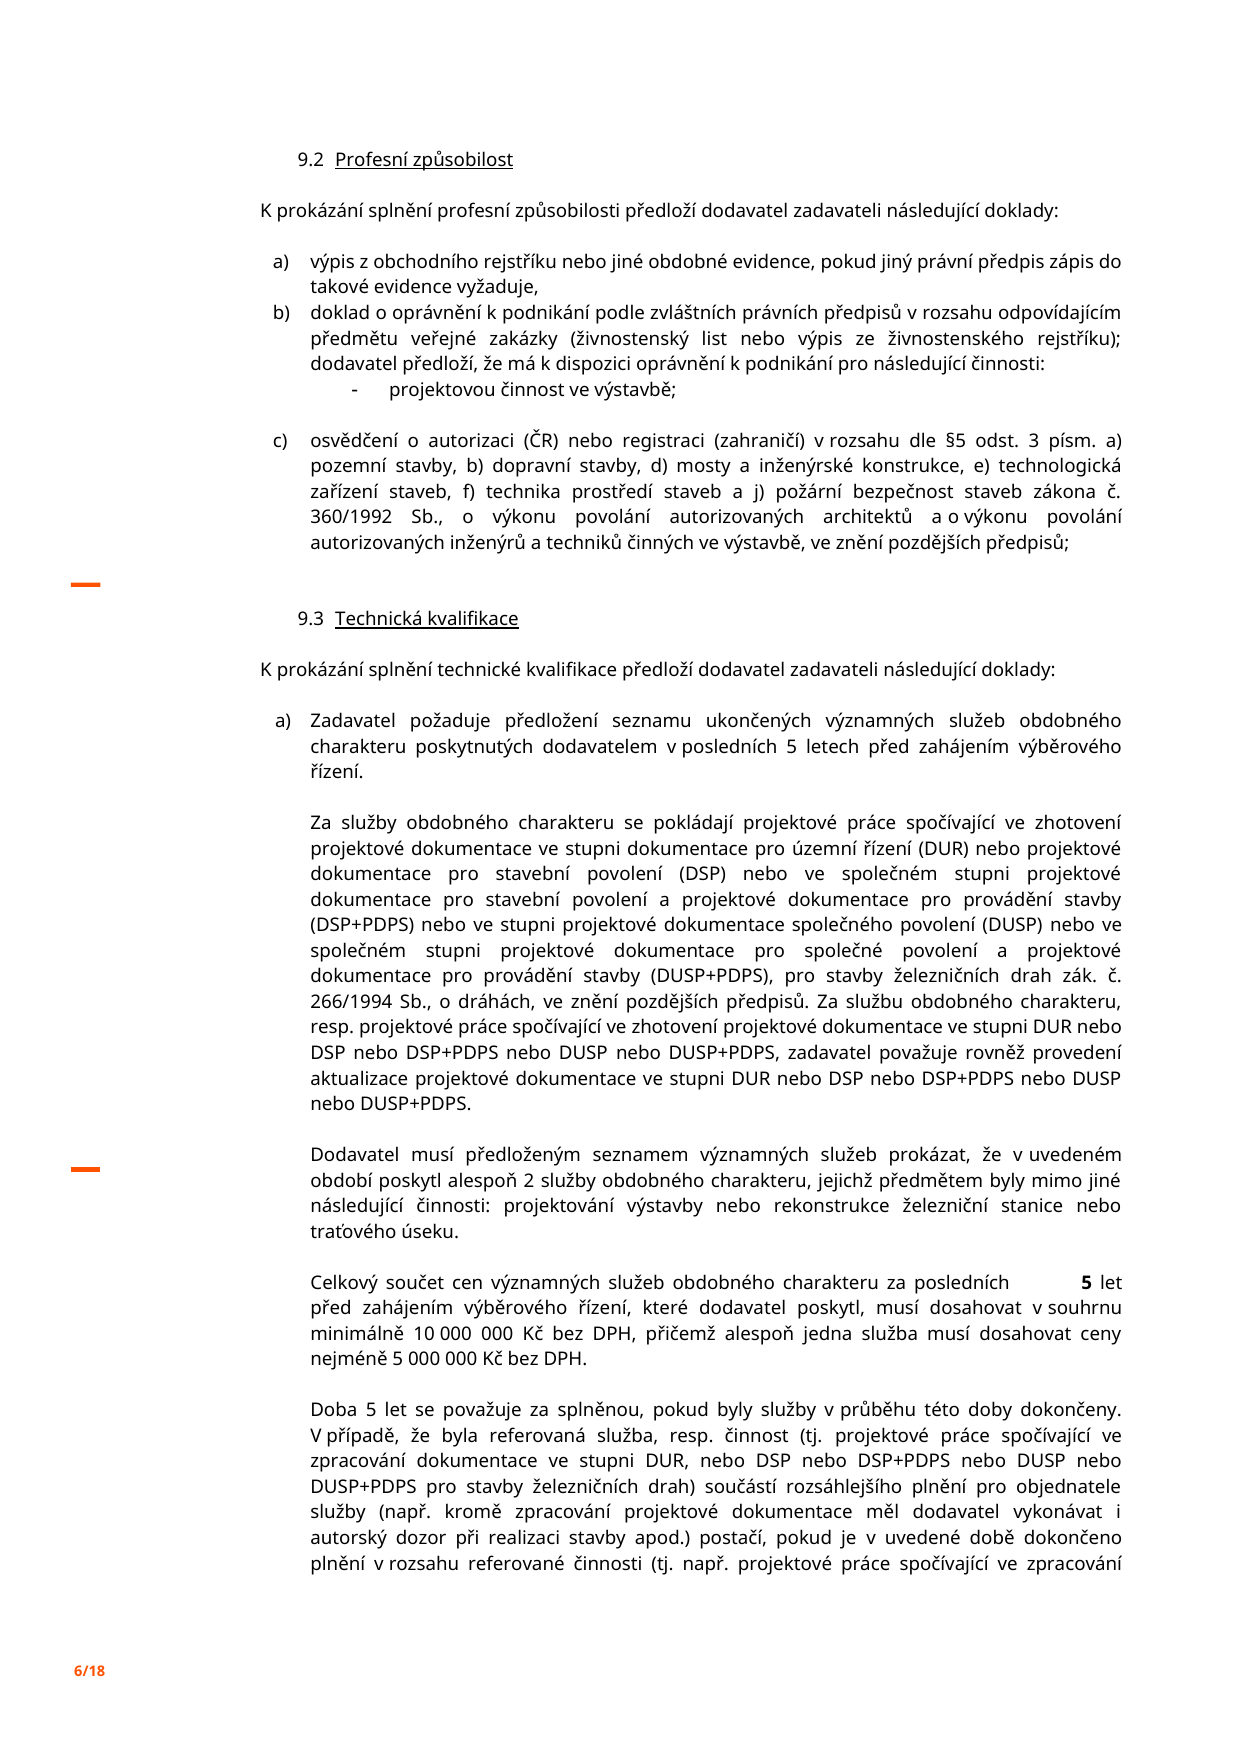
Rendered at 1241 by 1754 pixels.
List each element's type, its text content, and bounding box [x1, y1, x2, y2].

list Zadavatel požaduje předložení seznamu ukončených významných služeb obdobného charakteru poskytnutých dodavatelem v posledních 5 letech před zahájením výběrového řízení. [275, 708, 1122, 784]
text Dodavatel musí předloženým seznamem významných služeb prokázat, že v uvedeném období poskytl alespoň 2 služby obdobného charakteru, jejichž předmětem byly mimo jiné následující činnosti: projektování výstavby nebo rekonstrukce železniční stanice nebo traťového úseku. [310, 1141, 1122, 1243]
list Technická kvalifikace [297, 606, 1122, 631]
list Profesní způsobilost [297, 146, 1122, 172]
list doklad o oprávnění k podnikání podle zvláštních právních předpisů v rozsahu odpovídajícím předmětu veřejné zakázky (živnostenský list nebo výpis ze živnostenského rejstříku); dodavatel předloží, že má k dispozici oprávnění k podnikání pro následující činnosti: [273, 299, 1122, 376]
text Za služby obdobného charakteru se pokládají projektové práce spočívající ve zhotovení projektové dokumentace ve stupni dokumentace pro územní řízení (DUR) nebo projektové dokumentace pro stavební povolení (DSP) nebo ve společném stupni projektové dokumentace pro stavební povolení a projektové dokumentace pro provádění stavby (DSP+PDPS) nebo ve stupni projektové dokumentace společného povolení (DUSP) nebo ve společném stupni projektové dokumentace pro společné povolení a projektové dokumentace pro provádění stavby (DUSP+PDPS), pro stavby železničních drah zák. č. 266/1994 Sb., o dráhách, ve znění pozdějších předpisů. Za službu obdobného charakteru, resp. projektové práce spočívající ve zhotovení projektové dokumentace ve stupni DUR nebo DSP nebo DSP+PDPS nebo DUSP nebo DUSP+PDPS, zadavatel považuje rovněž provedení aktualizace projektové dokumentace ve stupni DUR nebo DSP nebo DSP+PDPS nebo DUSP nebo DUSP+PDPS. [310, 810, 1122, 1116]
list projektovou činnost ve výstavbě; [351, 376, 1122, 401]
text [310, 1397, 1122, 1575]
list osvědčení o autorizaci (ČR) nebo registraci (zahraničí) v rozsahu dle §5 odst. 3 písm. a) pozemní stavby, b) dopravní stavby, d) mosty a inženýrské konstrukce, e) technologická zařízení staveb, f) technika prostředí staveb a j) požární bezpečnost staveb zákona č. 360/1992 Sb., o výkonu povolání autorizovaných architektů a o výkonu povolání autorizovaných inženýrů a techniků činných ve výstavbě, ve znění pozdějších předpisů; [273, 427, 1122, 554]
list výpis z obchodního rejstříku nebo jiné obdobné evidence, pokud jiný právní předpis zápis do takové evidence vyžaduje, [273, 248, 1122, 299]
text Celkový součet cen významných služeb obdobného charakteru za posledních 5 let před zahájením výběrového řízení, které dodavatel poskytl, musí dosahovat v souhrnu minimálně 10 000 000 Kč bez DPH, přičemž alespoň jedna služba musí dosahovat ceny nejméně 5 000 000 Kč bez DPH. [310, 1269, 1122, 1371]
text K prokázání splnění profesní způsobilosti předloží dodavatel zadavateli následující doklady: [260, 197, 1122, 223]
text K prokázání splnění technické kvalifikace předloží dodavatel zadavateli následující doklady: [260, 657, 1122, 682]
